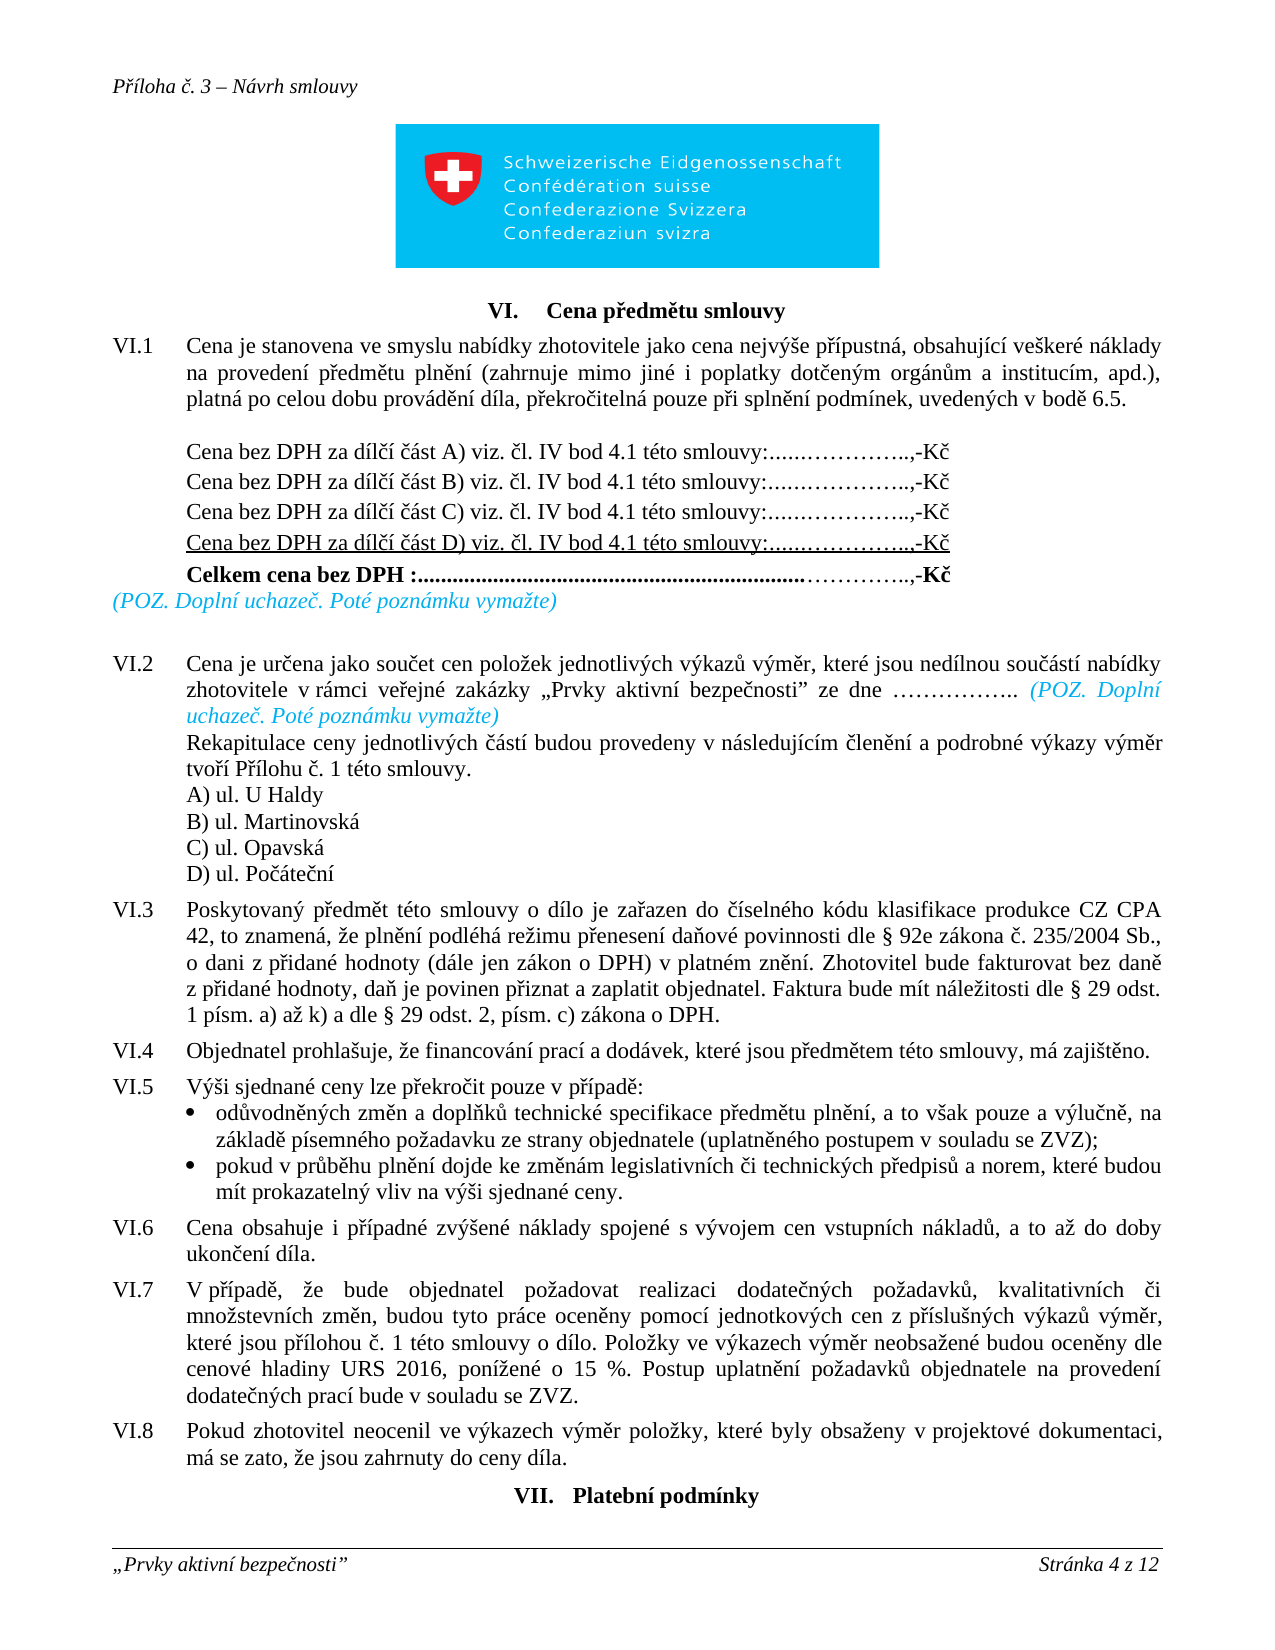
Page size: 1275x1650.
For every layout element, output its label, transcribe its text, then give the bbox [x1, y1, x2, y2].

text Cena bez DPH za dílčí část D) viz. čl. IV bod 4.1 této smlouvy: …………..,-Kč [186, 528, 1163, 555]
text Rekapitulace ceny jednotlivých částí budou provedeny v následujícím členění a podrobné výkazy výměr tvoří Přílohu č. 1 této smlouvy. [186, 729, 1163, 781]
text Cena bez DPH za dílčí část B) viz. čl. IV bod 4.1 této smlouvy: …………..,-Kč [186, 468, 1163, 494]
text Cena bez DPH za dílčí část C) viz. čl. IV bod 4.1 této smlouvy: …………..,-Kč [186, 498, 1163, 525]
list Poskytovaný předmět této smlouvy o dílo je zařazen do číselného kódu klasifikace produkce CZ CPA 42, to znamená, že plnění podléhá režimu přenesení daňové povinnosti dle § 92e zákona č. 235/2004 Sb., o dani z přidané hodnoty (dále jen zákon o DPH) v platném znění. Zhotovitel bude fakturovat bez daně z přidané hodnoty, daň je povinen přiznat a zaplatit objednatel. Faktura bude mít náležitosti dle § 29 odst. 1 písm. a) až k) a dle § 29 odst. 2, písm. c) zákona o DPH. [112, 896, 1163, 1028]
list odůvodněných změn a doplňků technické specifikace předmětu plnění, a to však pouze a výlučně, na základě písemného požadavku ze strany objednatele (uplatněného postupem v souladu se ZVZ); [186, 1099, 1163, 1152]
list V případě, že bude objednatel požadovat realizaci dodatečných požadavků, kvalitativních či množstevních změn, budou tyto práce oceněny pomocí jednotkových cen z příslušných výkazů výměr, které jsou přílohou č. 1 této smlouvy o dílo. Položky ve výkazech výměr neobsažené budou oceněny dle cenové hladiny URS 2016, ponížené o 15 %. Postup uplatnění požadavků objednatele na provedení dodatečných prací bude v souladu se ZVZ. [112, 1276, 1163, 1408]
text C) ul. Opavská [186, 834, 1163, 860]
text Celkem cena bez DPH : …………..,-Kč [186, 561, 1163, 587]
list Pokud zhotovitel neocenil ve výkazech výměr položky, které byly obsaženy v projektové dokumentaci, má se zato, že jsou zahrnuty do ceny díla. [112, 1417, 1163, 1470]
list Cena je určena jako součet cen položek jednotlivých výkazů výměr, které jsou nedílnou součástí nabídky zhotovitele v rámci veřejné zakázky „Prvky aktivní bezpečnosti” ze dne …………….. (POZ. Doplní uchazeč. Poté poznámku vymažte) [112, 649, 1163, 729]
list Platební podmínky [112, 1483, 1161, 1509]
text A) ul. U Haldy [186, 781, 1163, 808]
text (POZ. Doplní uchazeč. Poté poznámku vymažte) [112, 587, 1163, 614]
text B) ul. Martinovská [186, 808, 1163, 834]
picture [425, 153, 481, 205]
list Cena je stanovena ve smyslu nabídky zhotovitele jako cena nejvýše přípustná, obsahující veškeré náklady na provedení předmětu plnění (zahrnuje mimo jiné i poplatky dotčeným orgánům a institucím, apd.), platná po celou dobu provádění díla, překročitelná pouze při splnění podmínek, uvedených v bodě 6.5. [112, 332, 1163, 412]
list Výši sjednané ceny lze překročit pouze v případě: [112, 1073, 1163, 1099]
list Objednatel prohlašuje, že financování prací a dodávek, které jsou předmětem této smlouvy, má zajištěno. [112, 1037, 1163, 1064]
text D) ul. Počáteční [186, 860, 1163, 887]
list Cena předmětu smlouvy [112, 297, 1161, 323]
list Cena obsahuje i případné zvýšené náklady spojené s vývojem cen vstupních nákladů, a to až do doby ukončení díla. [112, 1214, 1163, 1267]
text Cena bez DPH za dílčí část A) viz. čl. IV bod 4.1 této smlouvy: …………..,-Kč [186, 438, 1163, 464]
list pokud v průběhu plnění dojde ke změnám legislativních či technických předpisů a norem, které budou mít prokazatelný vliv na výši sjednané ceny. [186, 1152, 1163, 1205]
